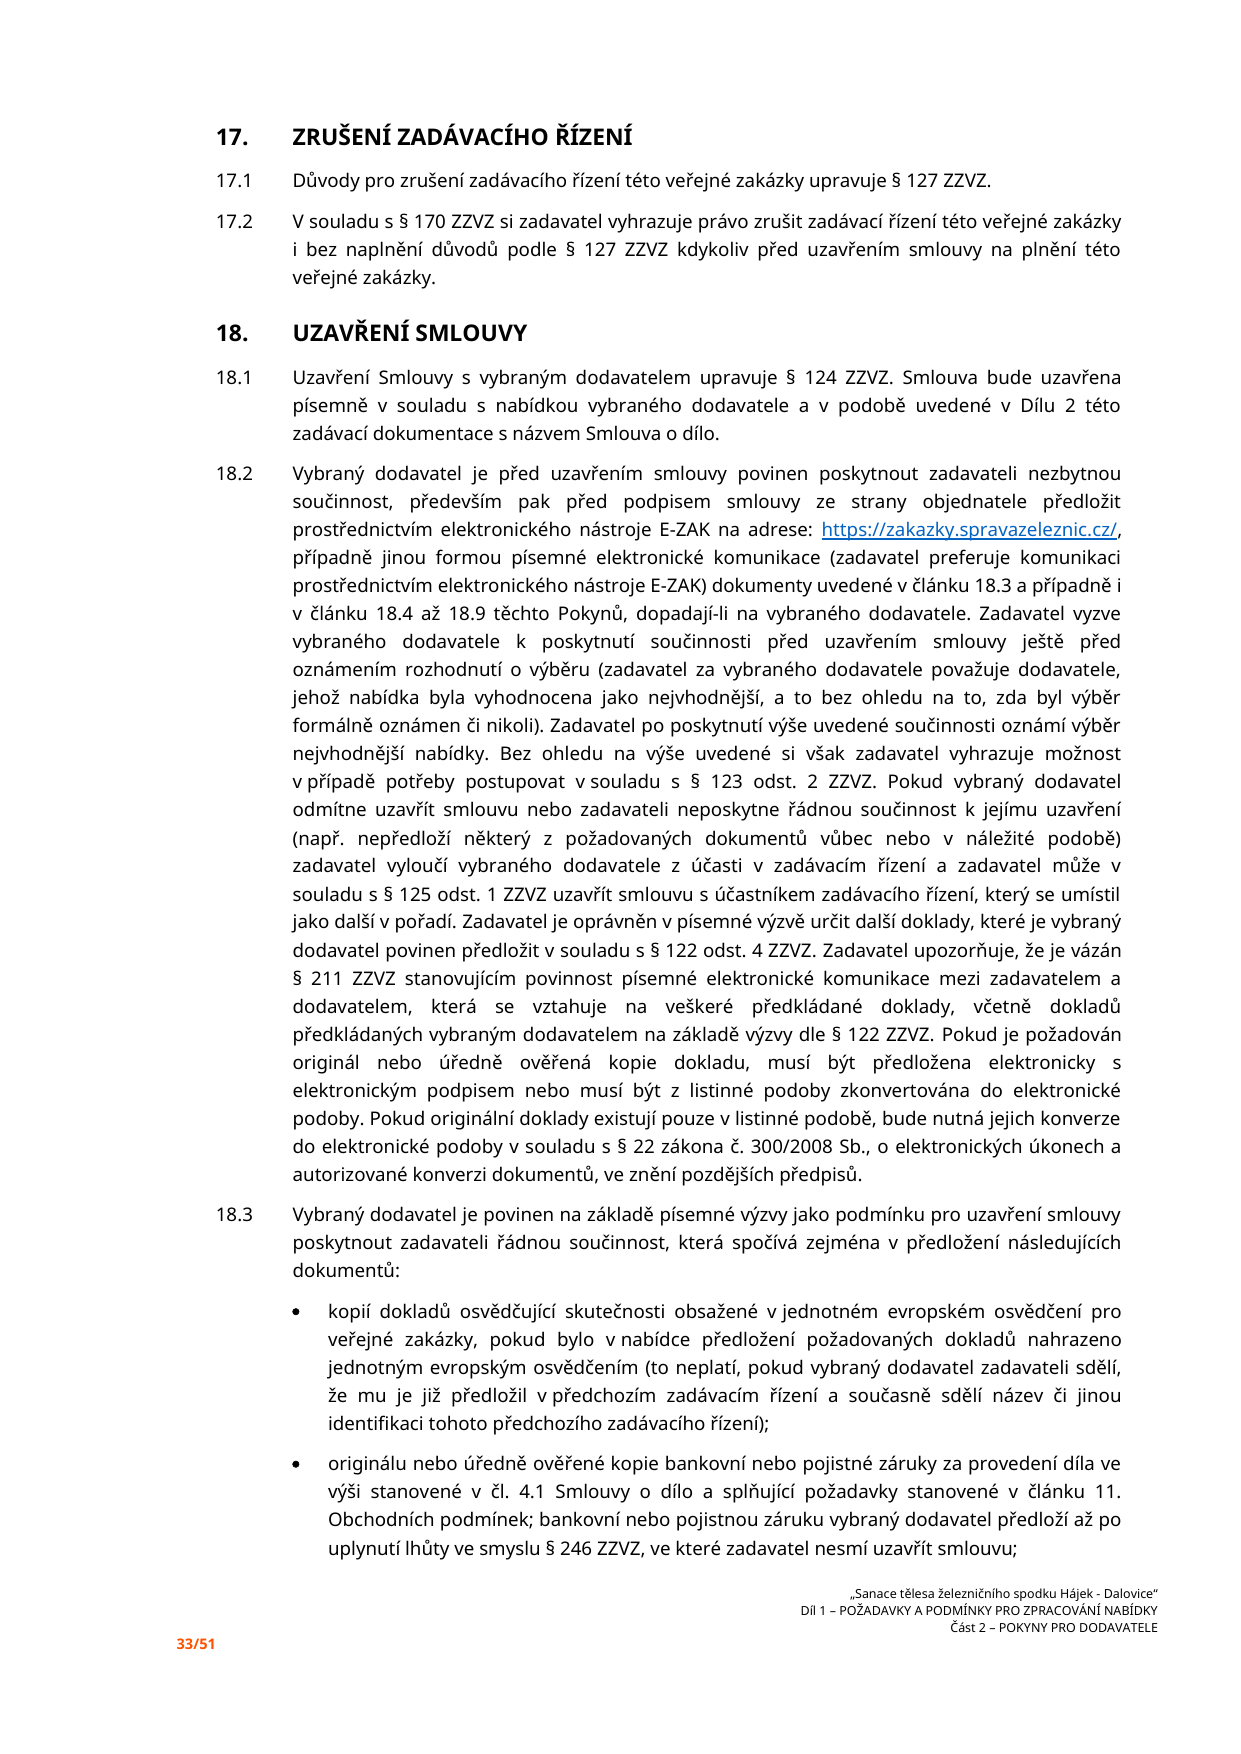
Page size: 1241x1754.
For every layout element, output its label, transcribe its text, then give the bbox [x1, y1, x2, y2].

text Důvody pro zrušení zadávacího řízení této veřejné zakázky upravuje § 127 ZZVZ. [216, 167, 1122, 193]
text V souladu s § 170 ZZVZ si zadavatel vyhrazuje právo zrušit zadávací řízení této veřejné zakázky i bez naplnění důvodů podle § 127 ZZVZ kdykoliv před uzavřením smlouvy na plnění této veřejné zakázky. [216, 208, 1122, 289]
text Uzavření Smlouvy s vybraným dodavatelem upravuje § 124 ZZVZ. Smlouva bude uzavřena písemně v souladu s nabídkou vybraného dodavatele a v podobě uvedené v Dílu 2 této zadávací dokumentace s názvem Smlouva o dílo. [216, 364, 1122, 446]
text originálu nebo úředně ověřené kopie bankovní nebo pojistné záruky za provedení díla ve výši stanovené v čl. 4.1 Smlouvy o dílo a splňující požadavky stanovené v článku 11. Obchodních podmínek; bankovní nebo pojistnou záruku vybraný dodavatel předloží až po uplynutí lhůty ve smyslu § 246 ZZVZ, ve které zadavatel nesmí uzavřít smlouvu; [292, 1451, 1122, 1560]
text ZRUŠENÍ ZADÁVACÍHO ŘÍZENÍ [216, 121, 1122, 152]
text Vybraný dodavatel je povinen na základě písemné výzvy jako podmínku pro uzavření smlouvy poskytnout zadavateli řádnou součinnost, která spočívá zejména v předložení následujících dokumentů: [216, 1202, 1122, 1283]
text kopií dokladů osvědčující skutečnosti obsažené v jednotném evropském osvědčení pro veřejné zakázky, pokud bylo v nabídce předložení požadovaných dokladů nahrazeno jednotným evropským osvědčením (to neplatí, pokud vybraný dodavatel zadavateli sdělí, že mu je již předložil v předchozím zadávacím řízení a současně sdělí název či jinou identifikaci tohoto předchozího zadávacího řízení); [292, 1298, 1122, 1436]
text UZAVŘENÍ SMLOUVY [216, 317, 1122, 348]
text Vybraný dodavatel je před uzavřením smlouvy povinen poskytnout zadavateli nezbytnou součinnost, především pak před podpisem smlouvy ze strany objednatele předložit prostřednictvím elektronického nástroje E-ZAK na adrese: https://zakazky.spravazeleznic.cz/, případně jinou formou písemné elektronické komunikace (zadavatel preferuje komunikaci prostřednictvím elektronického nástroje E-ZAK) dokumenty uvedené v článku 18.3 a případně i v článku 18.4 až 18.9 těchto Pokynů, dopadají-li na vybraného dodavatele. Zadavatel vyzve vybraného dodavatele k poskytnutí součinnosti před uzavřením smlouvy ještě před oznámením rozhodnutí o výběru (zadavatel za vybraného dodavatele považuje dodavatele, jehož nabídka byla vyhodnocena jako nejvhodnější, a to bez ohledu na to, zda byl výběr formálně oznámen či nikoli). Zadavatel po poskytnutí výše uvedené součinnosti oznámí výběr nejvhodnější nabídky. Bez ohledu na výše uvedené si však zadavatel vyhrazuje možnost v případě potřeby postupovat v souladu s § 123 odst. 2 ZZVZ. Pokud vybraný dodavatel odmítne uzavřít smlouvu nebo zadavateli neposkytne řádnou součinnost k jejímu uzavření (např. nepředloží některý z požadovaných dokumentů vůbec nebo v náležité podobě) zadavatel vyloučí vybraného dodavatele z účasti v zadávacím řízení a zadavatel může v souladu s § 125 odst. 1 ZZVZ uzavřít smlouvu s účastníkem zadávacího řízení, který se umístil jako další v pořadí. Zadavatel je oprávněn v písemné výzvě určit další doklady, které je vybraný dodavatel povinen předložit v souladu s § 122 odst. 4 ZZVZ. Zadavatel upozorňuje, že je vázán § 211 ZZVZ stanovujícím povinnost písemné elektronické komunikace mezi zadavatelem a dodavatelem, která se vztahuje na veškeré předkládané doklady, včetně dokladů předkládaných vybraným dodavatelem na základě výzvy dle § 122 ZZVZ. Pokud je požadován originál nebo úředně ověřená kopie dokladu, musí být předložena elektronicky s elektronickým podpisem nebo musí být z listinné podoby zkonvertována do elektronické podoby. Pokud originální doklady existují pouze v listinné podobě, bude nutná jejich konverze do elektronické podoby v souladu s § 22 zákona č. 300/2008 Sb., o elektronických úkonech a autorizované konverzi dokumentů, ve znění pozdějších předpisů. [216, 461, 1122, 1187]
